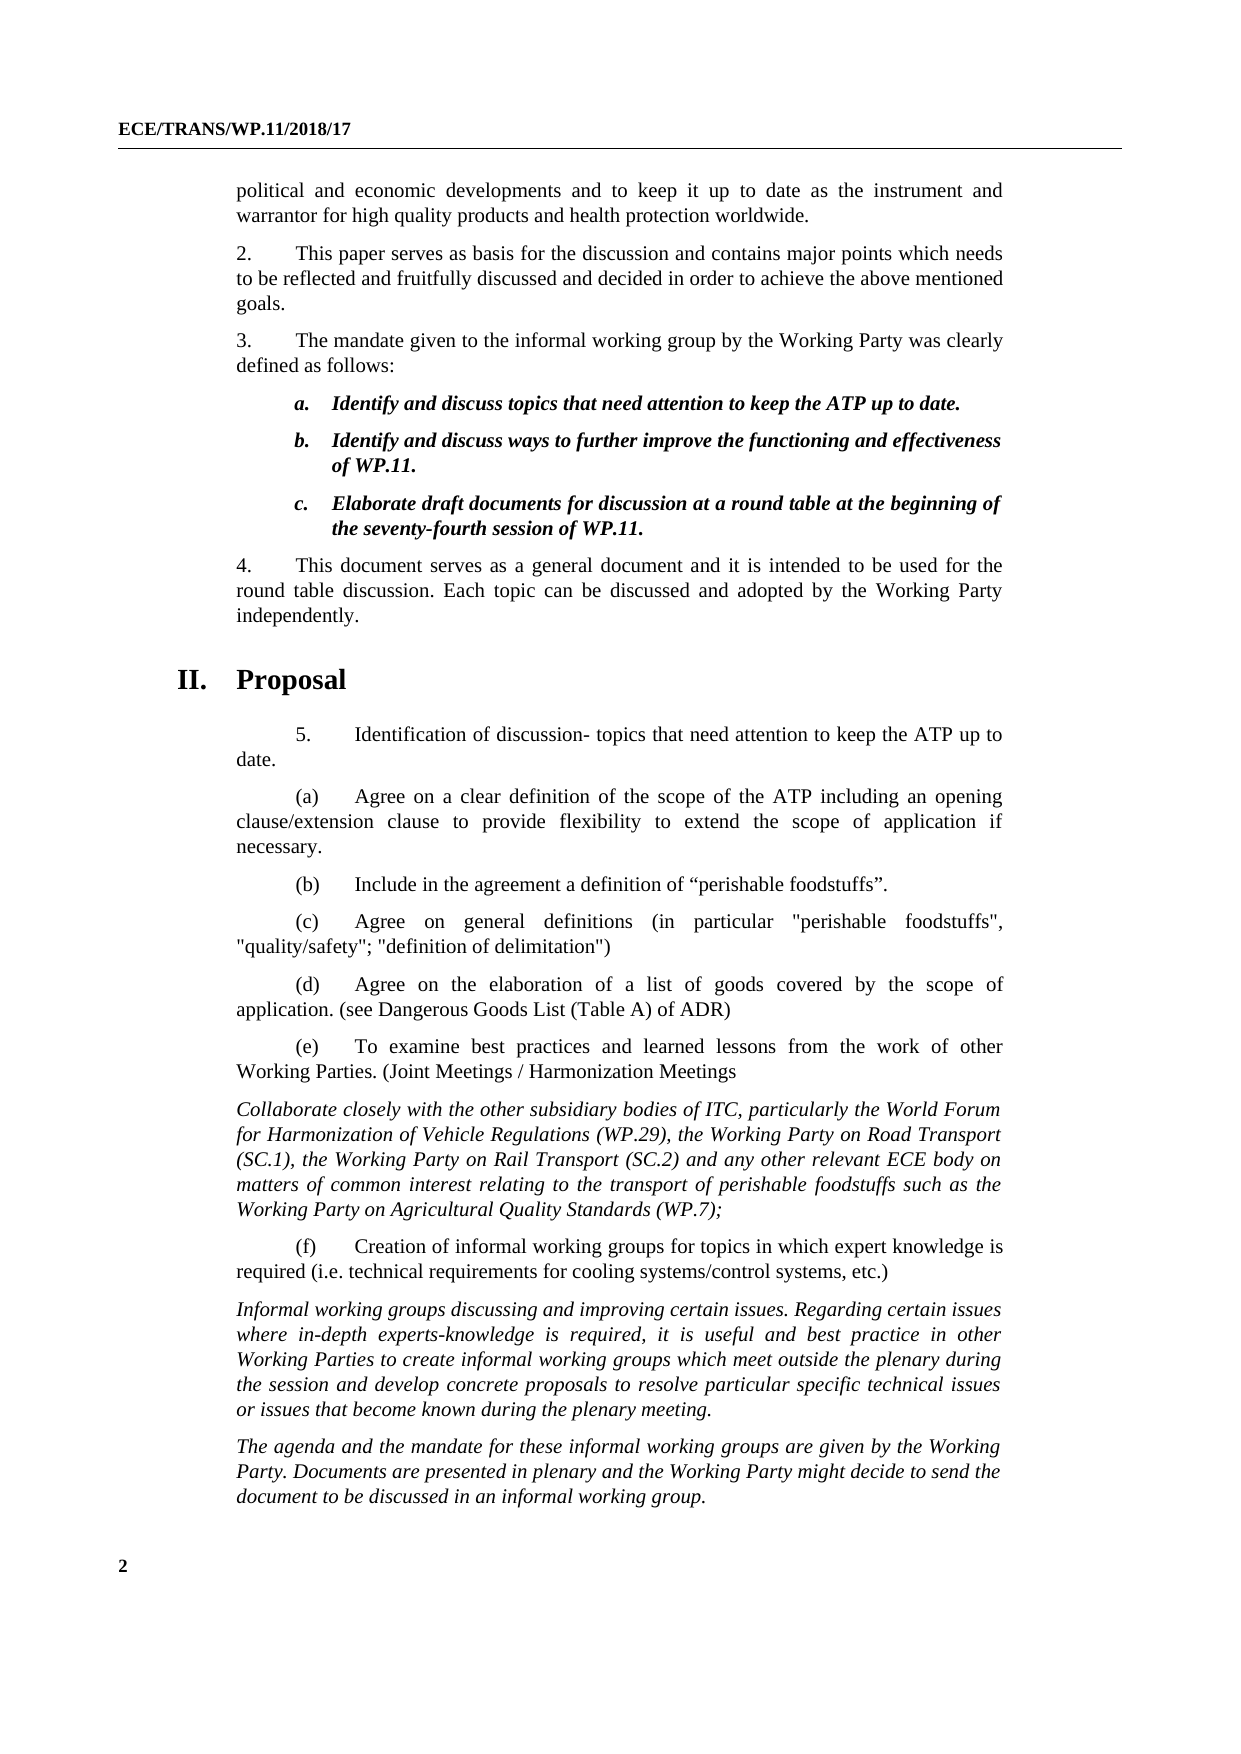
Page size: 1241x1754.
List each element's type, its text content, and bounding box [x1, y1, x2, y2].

text (f) Creation of informal working groups for topics in which expert knowledge is required (i.e. technical requirements for cooling systems/control systems, etc.) [236, 1233, 1004, 1283]
text (e) To examine best practices and learned lessons from the work of other Working Parties. (Joint Meetings / Harmonization Meetings [236, 1033, 1004, 1083]
text (a) Agree on a clear definition of the scope of the ATP including an opening clause/extension clause to provide flexibility to extend the scope of application if necessary. [236, 783, 1004, 858]
list Identify and discuss ways to further improve the functioning and effectiveness of WP.11. [294, 427, 1004, 477]
text Collaborate closely with the other subsidiary bodies of ITC, particularly the World Forum for Harmonization of Vehicle Regulations (WP.29), the Working Party on Road Transport (SC.1), the Working Party on Rail Transport (SC.2) and any other relevant ECE body on matters of common interest relating to the transport of perishable foodstuffs such as the Working Party on Agricultural Quality Standards (WP.7); [236, 1096, 1004, 1221]
text (d) Agree on the elaboration of a list of goods covered by the scope of application. (see Dangerous Goods List (Table A) of ADR) [236, 971, 1004, 1021]
text Informal working groups discussing and improving certain issues. Regarding certain issues where in-depth experts-knowledge is required, it is useful and best practice in other Working Parties to create informal working groups which meet outside the plenary during the session and develop concrete proposals to resolve particular specific technical issues or issues that become known during the plenary meeting. [236, 1296, 1004, 1421]
text The agenda and the mandate for these informal working groups are given by the Working Party. Documents are presented in plenary and the Working Party might decide to send the document to be discussed in an informal working group. [236, 1433, 1004, 1508]
text 3. The mandate given to the informal working group by the Working Party was clearly defined as follows: [236, 327, 1004, 377]
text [236, 177, 1004, 227]
text 4. This document serves as a general document and it is intended to be used for the round table discussion. Each topic can be discussed and adopted by the Working Party independently. [236, 552, 1004, 627]
text 2. This paper serves as basis for the discussion and contains major points which needs to be reflected and fruitfully discussed and decided in order to achieve the above mentioned goals. [236, 240, 1004, 315]
list Elaborate draft documents for discussion at a round table at the beginning of the seventy-fourth session of WP.11. [294, 490, 1004, 540]
text II. Proposal [118, 665, 1004, 696]
text 5. Identification of discussion- topics that need attention to keep the ATP up to date. [236, 721, 1004, 771]
text (c) Agree on general definitions (in particular "perishable foodstuffs", "quality/safety"; "definition of delimitation") [236, 908, 1004, 958]
list Identify and discuss topics that need attention to keep the ATP up to date. [294, 390, 1004, 415]
text (b) Include in the agreement a definition of “perishable foodstuffs”. [236, 871, 1004, 896]
